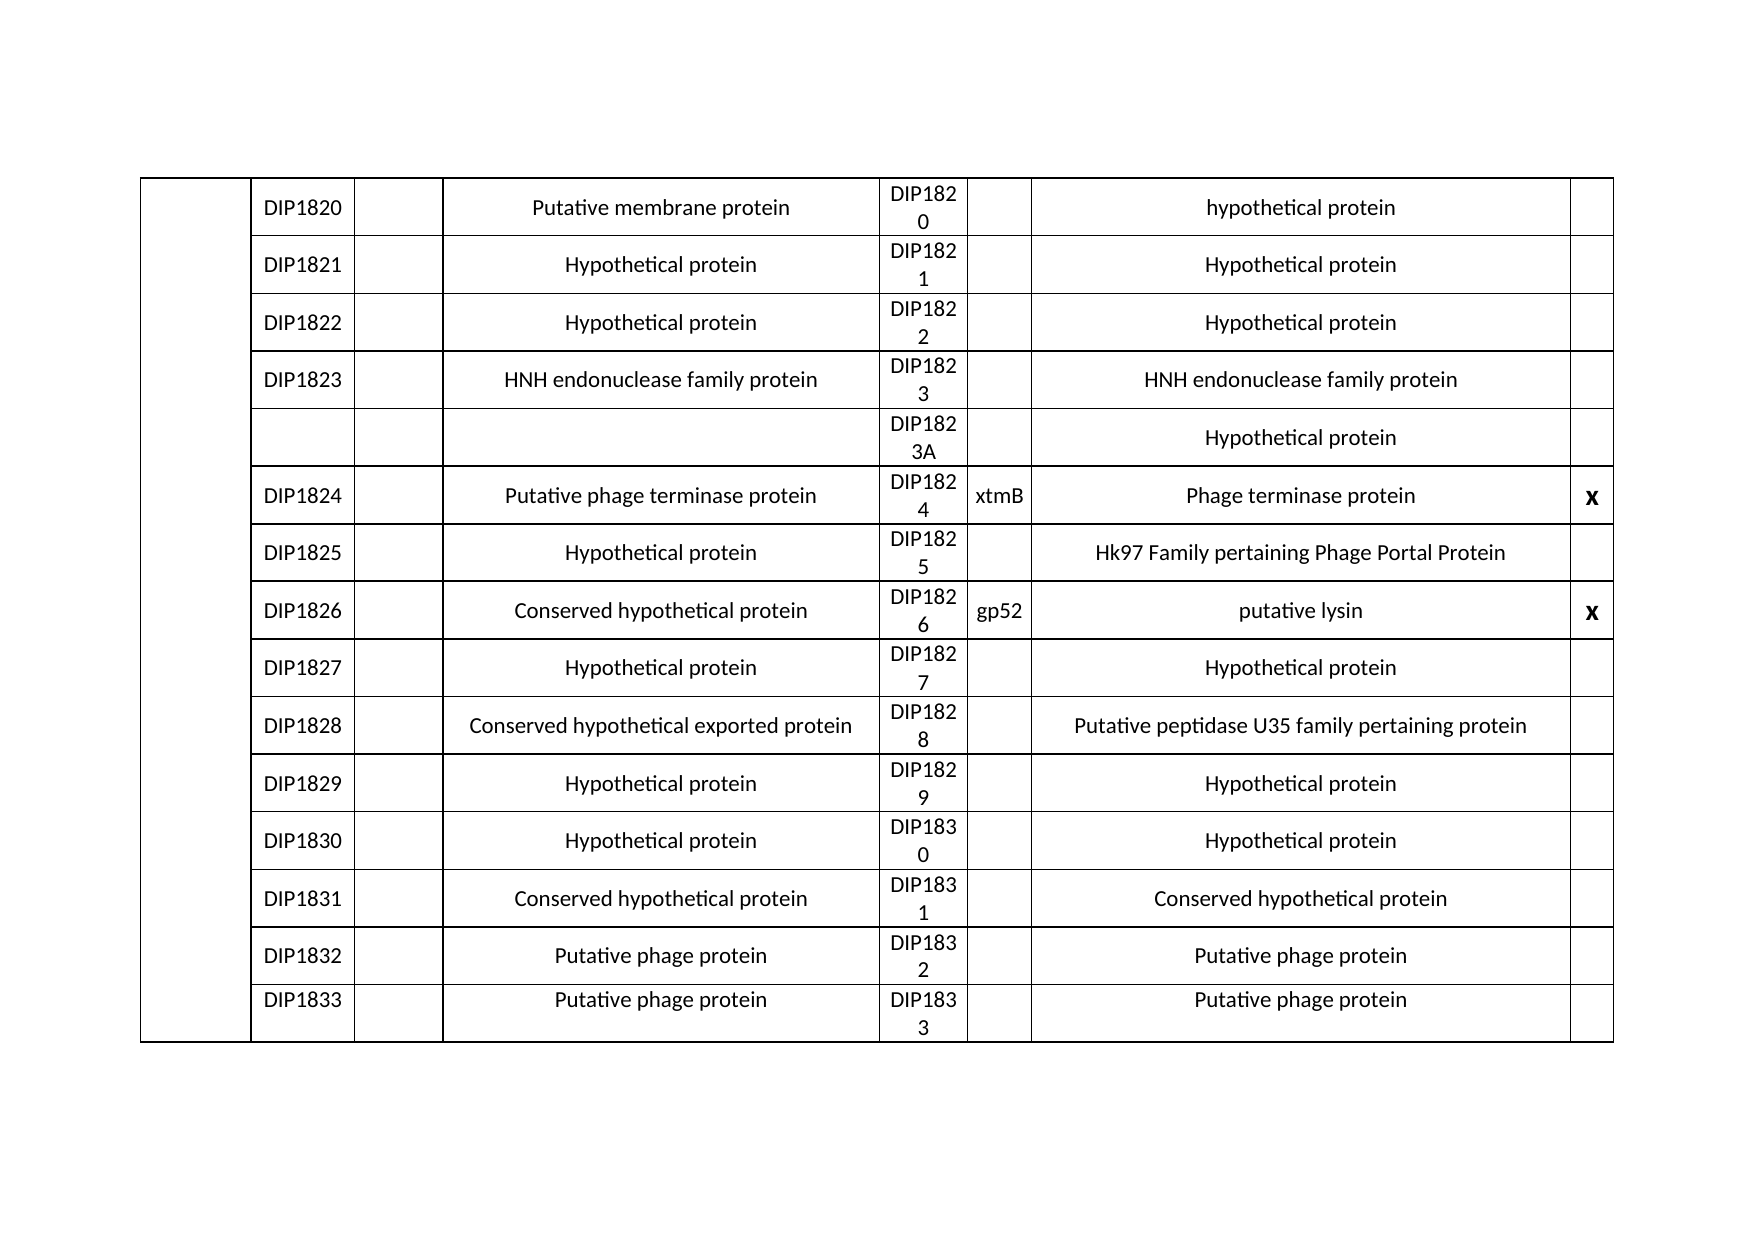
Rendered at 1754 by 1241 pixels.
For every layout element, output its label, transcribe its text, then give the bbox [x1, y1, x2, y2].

table_cell Putative membrane protein [444, 179, 879, 235]
table_cell Hypothetical protein [444, 755, 879, 811]
table_cell [1571, 179, 1613, 235]
table_cell DIP1832 [880, 928, 967, 984]
table_cell Putative phage terminase protein [444, 467, 879, 523]
table_cell x [1571, 467, 1613, 523]
table_cell [968, 870, 1031, 926]
table_cell [1571, 812, 1613, 868]
table_cell [355, 697, 442, 753]
table_cell Putative peptidase U35 family pertaining protein [1032, 697, 1570, 753]
table_cell HNH endonuclease family protein [1032, 352, 1570, 408]
table_cell putative lysin [1032, 582, 1570, 638]
table_cell DIP1821 [252, 236, 354, 292]
table_cell DIP1826 [252, 582, 354, 638]
table_cell [1571, 294, 1613, 350]
table_cell [968, 755, 1031, 811]
table_cell [1571, 870, 1613, 926]
table_cell DIP1830 [252, 812, 354, 868]
table_cell Hypothetical protein [1032, 409, 1570, 465]
table_cell [355, 294, 442, 350]
table_cell [1571, 697, 1613, 753]
table_cell [1571, 640, 1613, 696]
table_cell Hypothetical protein [444, 525, 879, 580]
table_cell [355, 467, 442, 523]
table_cell [968, 985, 1031, 1041]
table_cell DIP1831 [252, 870, 354, 926]
table_cell DIP1831 [880, 870, 967, 926]
table_cell [1571, 525, 1613, 580]
table_cell DIP1824 [880, 467, 967, 523]
table_cell [1571, 352, 1613, 408]
table_cell [968, 179, 1031, 235]
table_cell [968, 812, 1031, 868]
table_cell [968, 640, 1031, 696]
table_cell DIP1825 [880, 525, 967, 580]
table_cell Hypothetical protein [444, 294, 879, 350]
table_cell DIP1827 [252, 640, 354, 696]
table_cell Hypothetical protein [444, 812, 879, 868]
table_cell DIP1828 [880, 697, 967, 753]
table_cell Hk97 Family pertaining Phage Portal Protein [1032, 525, 1570, 580]
table_cell [355, 352, 442, 408]
table_cell [355, 409, 442, 465]
table_cell DIP1828 [252, 697, 354, 753]
table_cell [355, 985, 442, 1041]
table_cell Hypothetical protein [1032, 812, 1570, 868]
table_cell DIP1820 [880, 179, 967, 235]
table_cell [1571, 985, 1613, 1041]
table_cell DIP1832 [252, 928, 354, 984]
table_cell [355, 236, 442, 292]
table_cell DIP1823 [880, 352, 967, 408]
table_cell Hypothetical protein [1032, 294, 1570, 350]
table_cell DIP1827 [880, 640, 967, 696]
table_cell DIP1821 [880, 236, 967, 292]
table_cell Hypothetical protein [1032, 640, 1570, 696]
table_cell [355, 755, 442, 811]
table_cell DIP1825 [252, 525, 354, 580]
table_cell [968, 294, 1031, 350]
table_cell [1571, 236, 1613, 292]
table_cell DIP1833 [880, 985, 967, 1041]
table_cell [444, 409, 879, 465]
table_cell Putative phage protein [444, 985, 879, 1041]
table_cell Hypothetical protein [1032, 236, 1570, 292]
table_cell [1571, 928, 1613, 984]
table_cell hypothetical protein [1032, 179, 1570, 235]
table_cell [355, 812, 442, 868]
table_cell [968, 697, 1031, 753]
table_cell Conserved hypothetical exported protein [444, 697, 879, 753]
table_cell Hypothetical protein [444, 236, 879, 292]
table_cell HNH endonuclease family protein [444, 352, 879, 408]
table_cell DIP1822 [252, 294, 354, 350]
table_cell [355, 525, 442, 580]
table_cell xtmB [968, 467, 1031, 523]
table_cell Putative phage protein [1032, 985, 1570, 1041]
table_cell [252, 409, 354, 465]
table_cell DIP1824 [252, 467, 354, 523]
table_cell [1571, 755, 1613, 811]
table_cell Phage terminase protein [1032, 467, 1570, 523]
table_cell Conserved hypothetical protein [444, 870, 879, 926]
table_cell DIP1820 [252, 179, 354, 235]
table_cell [355, 582, 442, 638]
table_cell DIP1822 [880, 294, 967, 350]
table_cell [968, 352, 1031, 408]
table_cell [968, 409, 1031, 465]
table_cell Putative phage protein [444, 928, 879, 984]
table_cell [355, 179, 442, 235]
table_cell Hypothetical protein [444, 640, 879, 696]
table_cell [968, 525, 1031, 580]
table_cell gp52 [968, 582, 1031, 638]
table_cell DIP1833 [252, 985, 354, 1041]
table_cell Conserved hypothetical protein [444, 582, 879, 638]
table_cell [968, 236, 1031, 292]
table_cell DIP1823 [252, 352, 354, 408]
table_cell DIP1829 [252, 755, 354, 811]
table_cell Putative phage protein [1032, 928, 1570, 984]
table_cell DIP1823A [880, 409, 967, 465]
table_cell x [1571, 582, 1613, 638]
table_cell Hypothetical protein [1032, 755, 1570, 811]
table_cell DIP1830 [880, 812, 967, 868]
table_cell [1571, 409, 1613, 465]
table_cell [355, 640, 442, 696]
table_cell [355, 870, 442, 926]
table_cell DIP1829 [880, 755, 967, 811]
table_cell Conserved hypothetical protein [1032, 870, 1570, 926]
table_cell [355, 928, 442, 984]
table_cell DIP1826 [880, 582, 967, 638]
table_cell [968, 928, 1031, 984]
